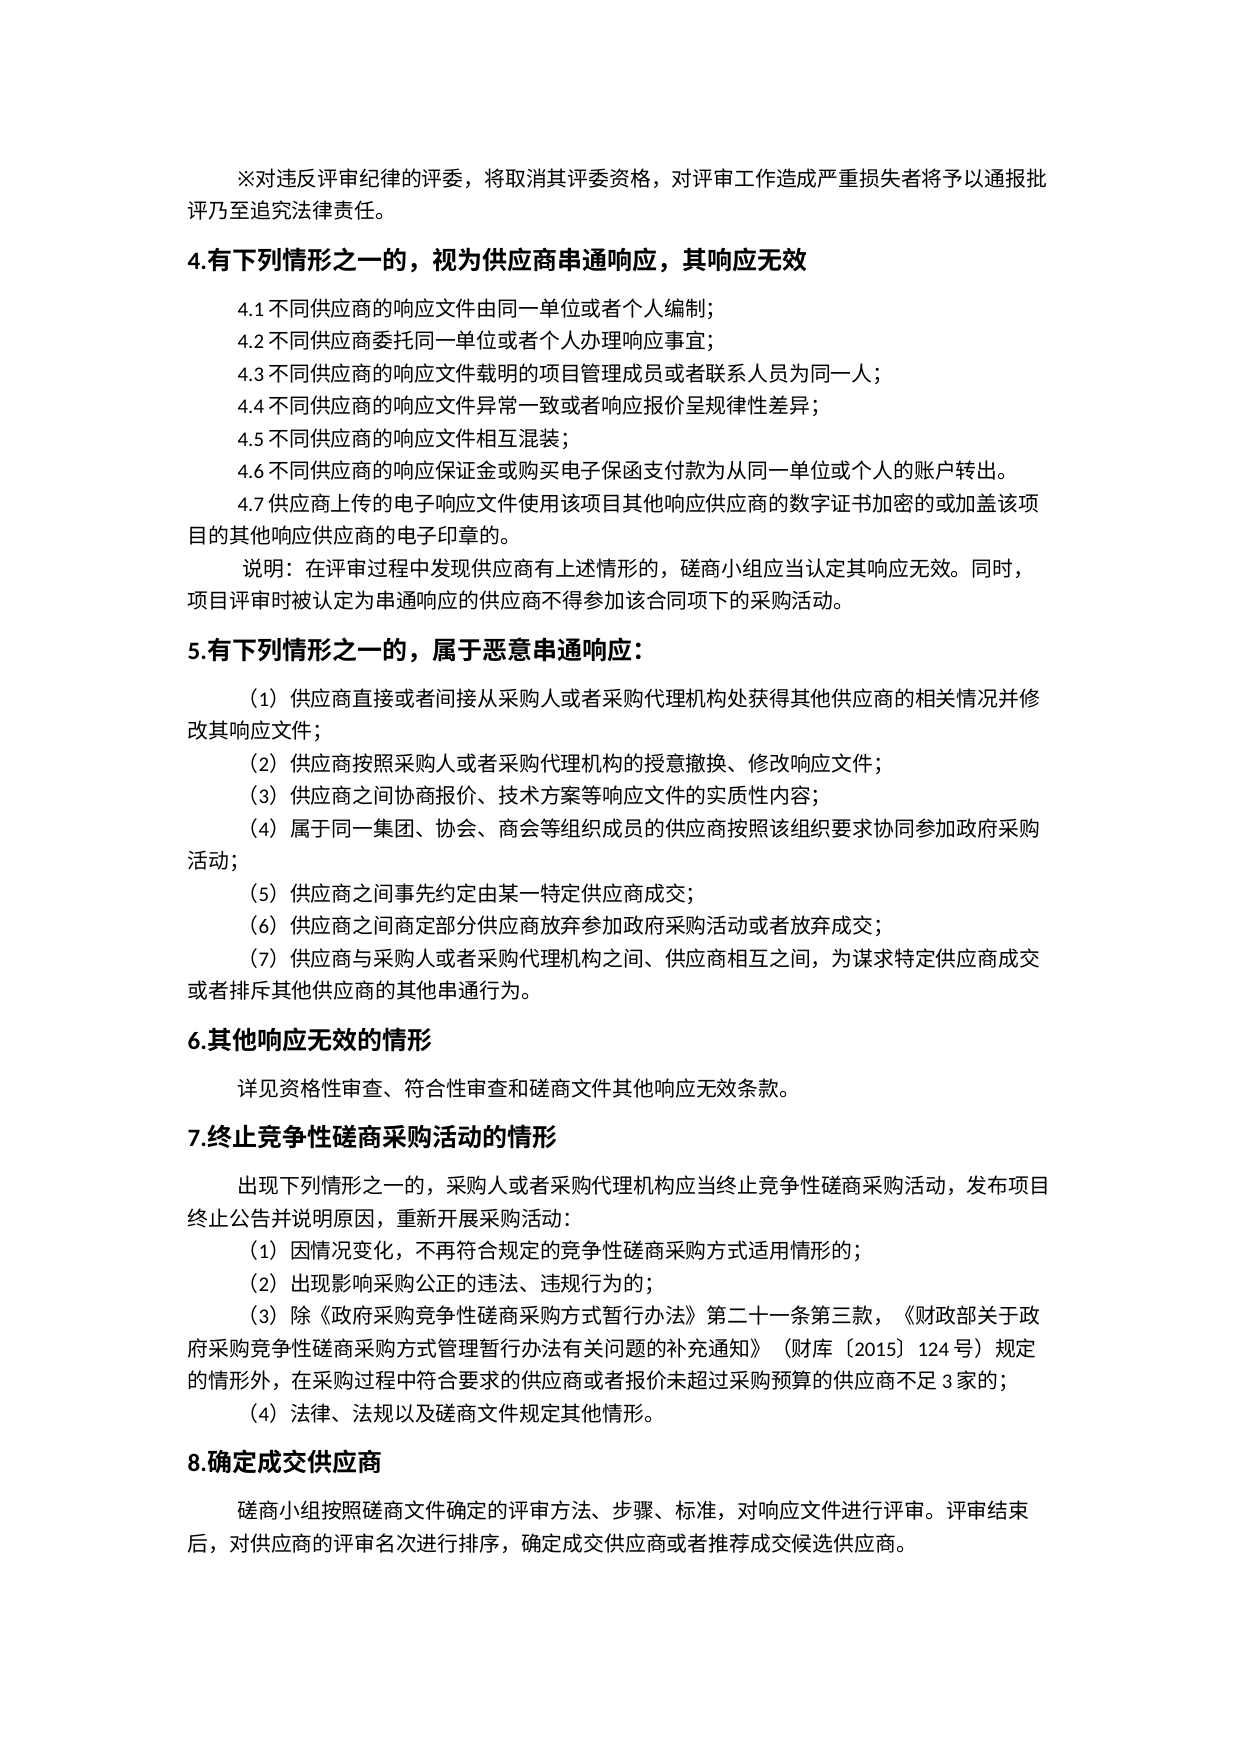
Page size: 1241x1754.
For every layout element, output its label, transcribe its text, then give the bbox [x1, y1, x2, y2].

text （3）供应商之间协商报价、技术方案等响应文件的实质性内容； [187, 779, 1053, 812]
text 4.6不同供应商的响应保证金或购买电子保函支付款为从同一单位或个人的账户转出。 [187, 454, 1053, 487]
text （7）供应商与采购人或者采购代理机构之间、供应商相互之间，为谋求特定供应商成交或者排斥其他供应商的其他串通行为。 [187, 942, 1053, 1007]
text （6）供应商之间商定部分供应商放弃参加政府采购活动或者放弃成交； [187, 909, 1053, 942]
text 4.2不同供应商委托同一单位或者个人办理响应事宜； [187, 324, 1053, 357]
text 出现下列情形之一的，采购人或者采购代理机构应当终止竞争性磋商采购活动，发布项目终止公告并说明原因，重新开展采购活动： [187, 1169, 1053, 1234]
text 磋商小组按照磋商文件确定的评审方法、步骤、标准，对响应文件进行评审。评审结束后，对供应商的评审名次进行排序，确定成交供应商或者推荐成交候选供应商。 [187, 1494, 1053, 1559]
text 4.7供应商上传的电子响应文件使用该项目其他响应供应商的数字证书加密的或加盖该项目的其他响应供应商的电子印章的。 [187, 487, 1053, 552]
text 6.其他响应无效的情形 [187, 1007, 1053, 1072]
text 4.3不同供应商的响应文件载明的项目管理成员或者联系人员为同一人； [187, 357, 1053, 389]
text 5.有下列情形之一的，属于恶意串通响应： [187, 617, 1053, 682]
text （1）供应商直接或者间接从采购人或者采购代理机构处获得其他供应商的相关情况并修改其响应文件； [187, 682, 1053, 747]
text （2）出现影响采购公正的违法、违规行为的； [187, 1267, 1053, 1299]
text 说明：在评审过程中发现供应商有上述情形的，磋商小组应当认定其响应无效。同时，项目评审时被认定为串通响应的供应商不得参加该合同项下的采购活动。 [187, 552, 1053, 617]
text 4.4不同供应商的响应文件异常一致或者响应报价呈规律性差异； [187, 389, 1053, 422]
text 7.终止竞争性磋商采购活动的情形 [187, 1104, 1053, 1169]
text （5）供应商之间事先约定由某一特定供应商成交； [187, 877, 1053, 909]
text （3）除《政府采购竞争性磋商采购方式暂行办法》第二十一条第三款，《财政部关于政府采购竞争性磋商采购方式管理暂行办法有关问题的补充通知》（财库〔2015〕124号）规定的情形外，在采购过程中符合要求的供应商或者报价未超过采购预算的供应商不足3家的； [187, 1299, 1053, 1397]
text （2）供应商按照采购人或者采购代理机构的授意撤换、修改响应文件； [187, 747, 1053, 779]
text 详见资格性审查、符合性审查和磋商文件其他响应无效条款。 [187, 1072, 1053, 1104]
text 4.5不同供应商的响应文件相互混装； [187, 422, 1053, 454]
text （4）法律、法规以及磋商文件规定其他情形。 [187, 1397, 1053, 1429]
text 4.1不同供应商的响应文件由同一单位或者个人编制； [187, 292, 1053, 324]
text 8.确定成交供应商 [187, 1429, 1053, 1494]
text （4）属于同一集团、协会、商会等组织成员的供应商按照该组织要求协同参加政府采购活动； [187, 812, 1053, 877]
text 4.有下列情形之一的，视为供应商串通响应，其响应无效 [187, 227, 1053, 292]
text （1）因情况变化，不再符合规定的竞争性磋商采购方式适用情形的； [187, 1234, 1053, 1267]
text ※对违反评审纪律的评委，将取消其评委资格，对评审工作造成严重损失者将予以通报批评乃至追究法律责任。 [187, 162, 1053, 227]
